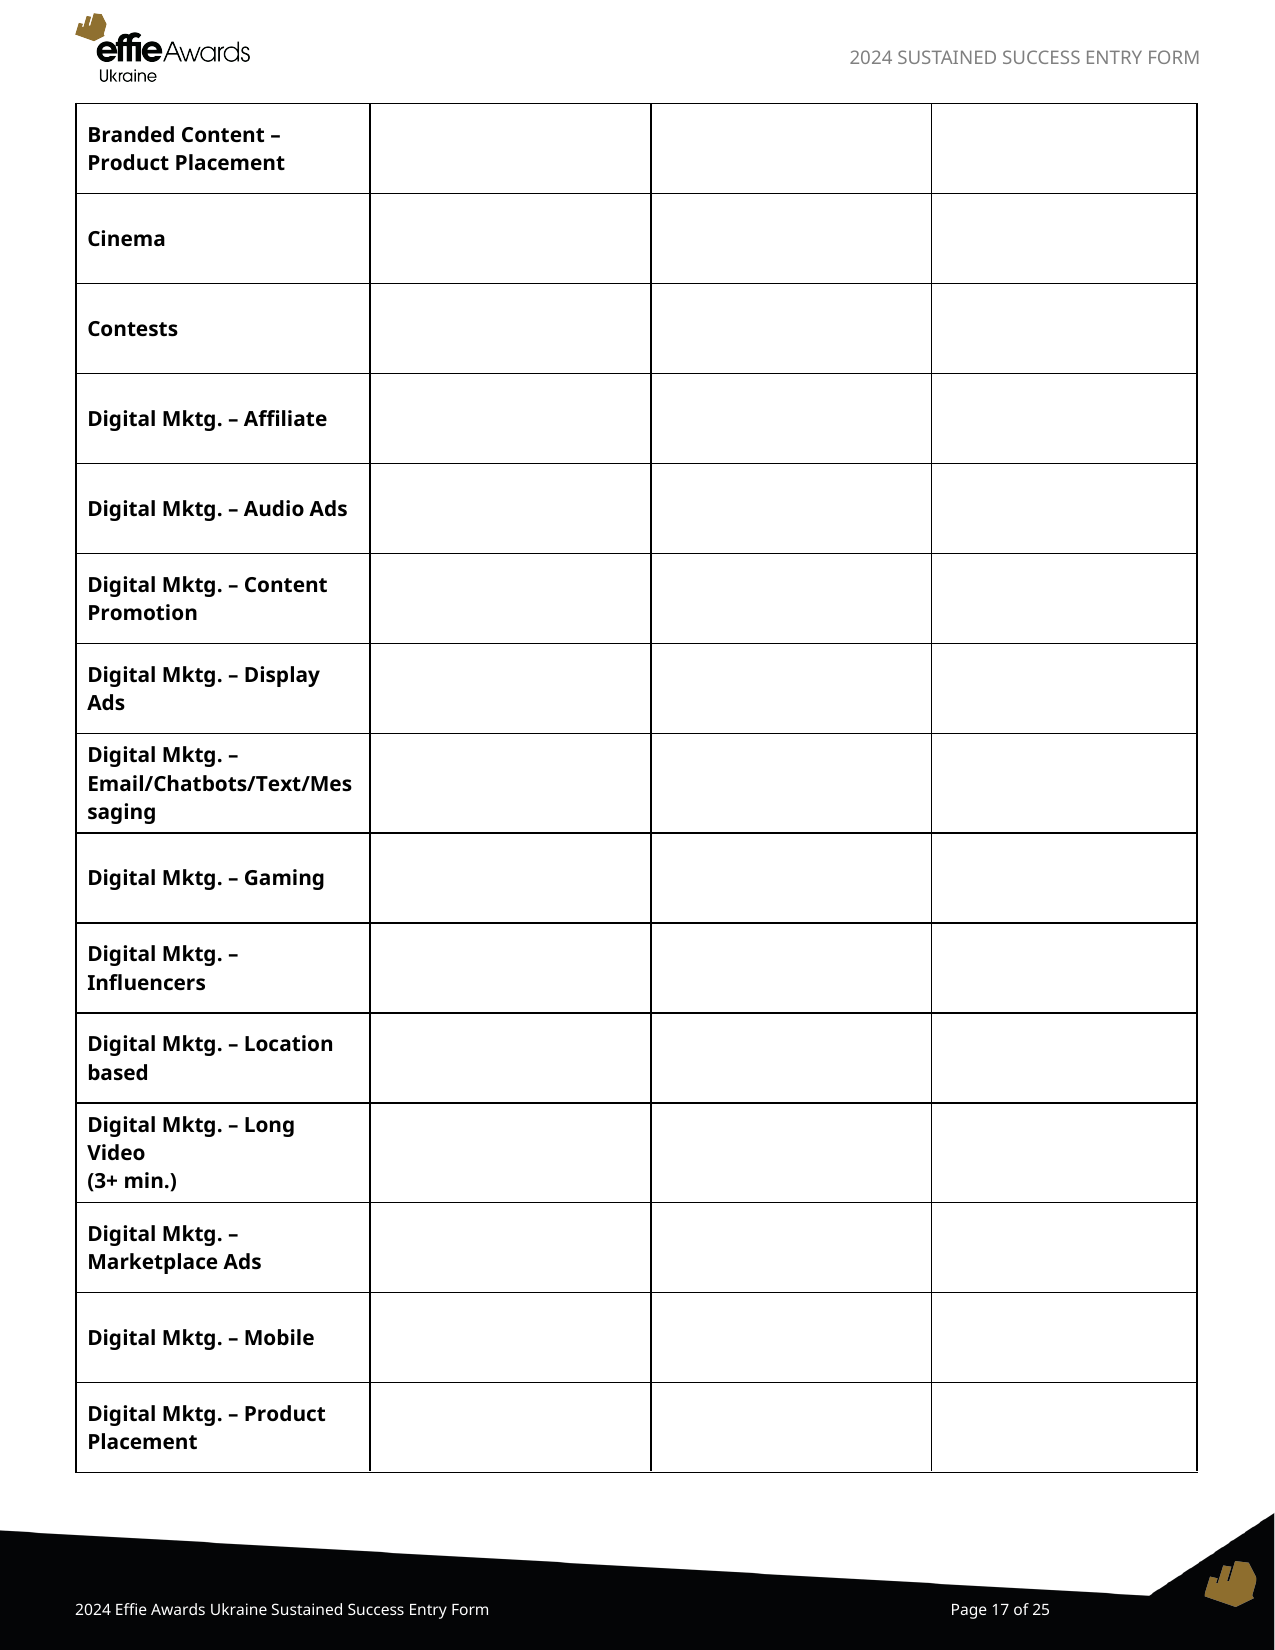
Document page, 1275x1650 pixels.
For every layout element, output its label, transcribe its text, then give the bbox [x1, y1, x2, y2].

table_cell [652, 554, 931, 643]
table_cell [652, 1104, 931, 1201]
table_cell [932, 194, 1196, 283]
table_cell [652, 734, 931, 832]
table_cell [371, 374, 650, 463]
table_cell [932, 644, 1196, 733]
table_cell [371, 1293, 650, 1381]
table_cell Digital Mktg. – Mobile [77, 1293, 369, 1381]
table_cell [371, 644, 650, 733]
table_cell [932, 1014, 1196, 1102]
table_cell Digital Mktg. – Long Video (3+ min.) [77, 1104, 369, 1201]
table_cell Digital Mktg. – Location based [77, 1014, 369, 1102]
table_cell [652, 104, 931, 193]
picture [75, 13, 250, 82]
table_cell [652, 924, 931, 1012]
table_cell [371, 284, 650, 373]
table_cell [652, 1014, 931, 1102]
table_cell Digital Mktg. – Affiliate [77, 374, 369, 463]
table_cell [932, 374, 1196, 463]
table_cell [652, 644, 931, 733]
table_cell Digital Mktg. – Influencers [77, 924, 369, 1012]
table_cell [371, 924, 650, 1012]
table_cell Digital Mktg. – Marketplace Ads [77, 1203, 369, 1291]
table_cell Branded Content – Product Placement [77, 104, 369, 193]
table_cell [932, 1104, 1196, 1201]
table_cell [371, 834, 650, 922]
table_cell [652, 1203, 931, 1291]
table_cell Digital Mktg. – Gaming [77, 834, 369, 922]
table_cell Digital Mktg. – Display Ads [77, 644, 369, 733]
table_cell [932, 1383, 1196, 1471]
table_cell Digital Mktg. – Content Promotion [77, 554, 369, 643]
table_cell Digital Mktg. – Audio Ads [77, 464, 369, 553]
table_cell [371, 1383, 650, 1471]
table_cell [932, 924, 1196, 1012]
table_cell [371, 464, 650, 553]
table_cell Digital Mktg. – Product Placement [77, 1383, 369, 1471]
table_cell [652, 834, 931, 922]
picture [0, 1512, 1275, 1650]
table_cell [652, 1293, 931, 1381]
table_cell [652, 194, 931, 283]
table_cell [932, 834, 1196, 922]
table_cell [932, 104, 1196, 193]
table_cell [371, 1203, 650, 1291]
table_cell Digital Mktg. – Email/Chatbots/Text/Messaging [77, 734, 369, 832]
table_cell [932, 464, 1196, 553]
table_cell [932, 284, 1196, 373]
table_cell [652, 284, 931, 373]
table_cell [371, 1014, 650, 1102]
table_cell [932, 554, 1196, 643]
table_cell [371, 194, 650, 283]
table_cell Contests [77, 284, 369, 373]
table_cell [652, 464, 931, 553]
table_cell Cinema [77, 194, 369, 283]
table_cell [652, 374, 931, 463]
table_cell [371, 554, 650, 643]
table_cell [932, 1203, 1196, 1291]
table_cell [371, 734, 650, 832]
table_cell [932, 734, 1196, 832]
table_cell [371, 104, 650, 193]
table_cell [652, 1383, 931, 1471]
table_cell [932, 1293, 1196, 1381]
table_cell [371, 1104, 650, 1201]
